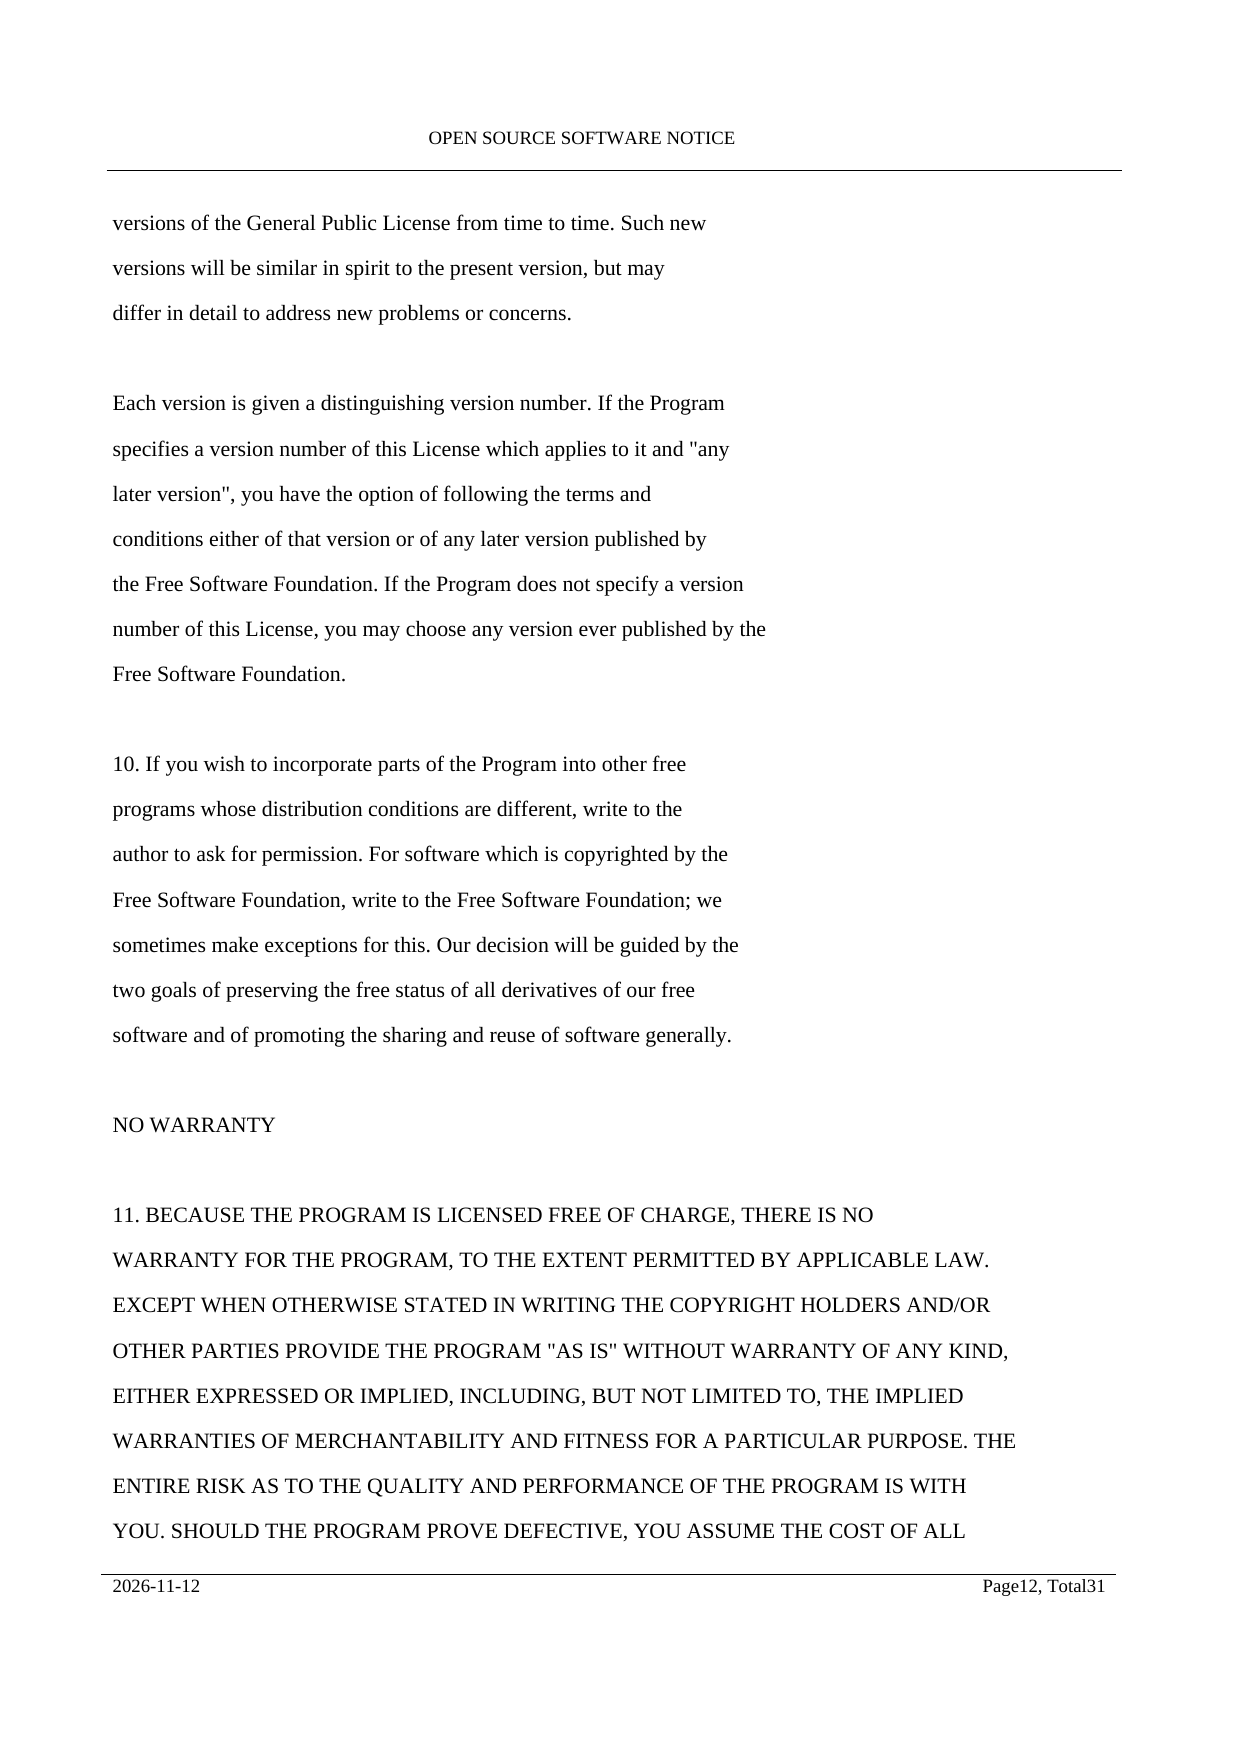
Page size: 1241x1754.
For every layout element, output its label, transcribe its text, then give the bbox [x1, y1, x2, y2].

text OTHER PARTIES PROVIDE THE PROGRAM "AS IS" WITHOUT WARRANTY OF ANY KIND, [112, 1334, 1128, 1366]
text EITHER EXPRESSED OR IMPLIED, INCLUDING, BUT NOT LIMITED TO, THE IMPLIED [112, 1379, 1128, 1412]
text YOU. SHOULD THE PROGRAM PROVE DEFECTIVE, YOU ASSUME THE COST OF ALL [112, 1514, 1128, 1547]
text programs whose distribution conditions are different, write to the [112, 793, 1128, 825]
text Free Software Foundation, write to the Free Software Foundation; we [112, 883, 1128, 915]
text later version", you have the option of following the terms and [112, 477, 1128, 509]
text NO WARRANTY [112, 1108, 1128, 1141]
text two goals of preserving the free status of all derivatives of our free [112, 973, 1128, 1006]
text Free Software Foundation. [112, 657, 1128, 690]
text conditions either of that version or of any later version published by [112, 522, 1128, 554]
text author to ask for permission. For software which is copyrighted by the [112, 838, 1128, 870]
text 11. BECAUSE THE PROGRAM IS LICENSED FREE OF CHARGE, THERE IS NO [112, 1199, 1128, 1231]
text software and of promoting the sharing and reuse of software generally. [112, 1018, 1128, 1051]
text versions of the General Public License from time to time. Such new [112, 206, 1128, 239]
text number of this License, you may choose any version ever published by the [112, 612, 1128, 645]
text Each version is given a distinguishing version number. If the Program [112, 387, 1128, 419]
text EXCEPT WHEN OTHERWISE STATED IN WRITING THE COPYRIGHT HOLDERS AND/OR [112, 1289, 1128, 1321]
text the Free Software Foundation. If the Program does not specify a version [112, 567, 1128, 600]
text ENTIRE RISK AS TO THE QUALITY AND PERFORMANCE OF THE PROGRAM IS WITH [112, 1469, 1128, 1502]
text WARRANTY FOR THE PROGRAM, TO THE EXTENT PERMITTED BY APPLICABLE LAW. [112, 1244, 1128, 1276]
text versions will be similar in spirit to the present version, but may [112, 251, 1128, 284]
text WARRANTIES OF MERCHANTABILITY AND FITNESS FOR A PARTICULAR PURPOSE. THE [112, 1424, 1128, 1457]
text sometimes make exceptions for this. Our decision will be guided by the [112, 928, 1128, 961]
text differ in detail to address new problems or concerns. [112, 297, 1128, 329]
text 10. If you wish to incorporate parts of the Program into other free [112, 748, 1128, 780]
text specifies a version number of this License which applies to it and "any [112, 432, 1128, 464]
